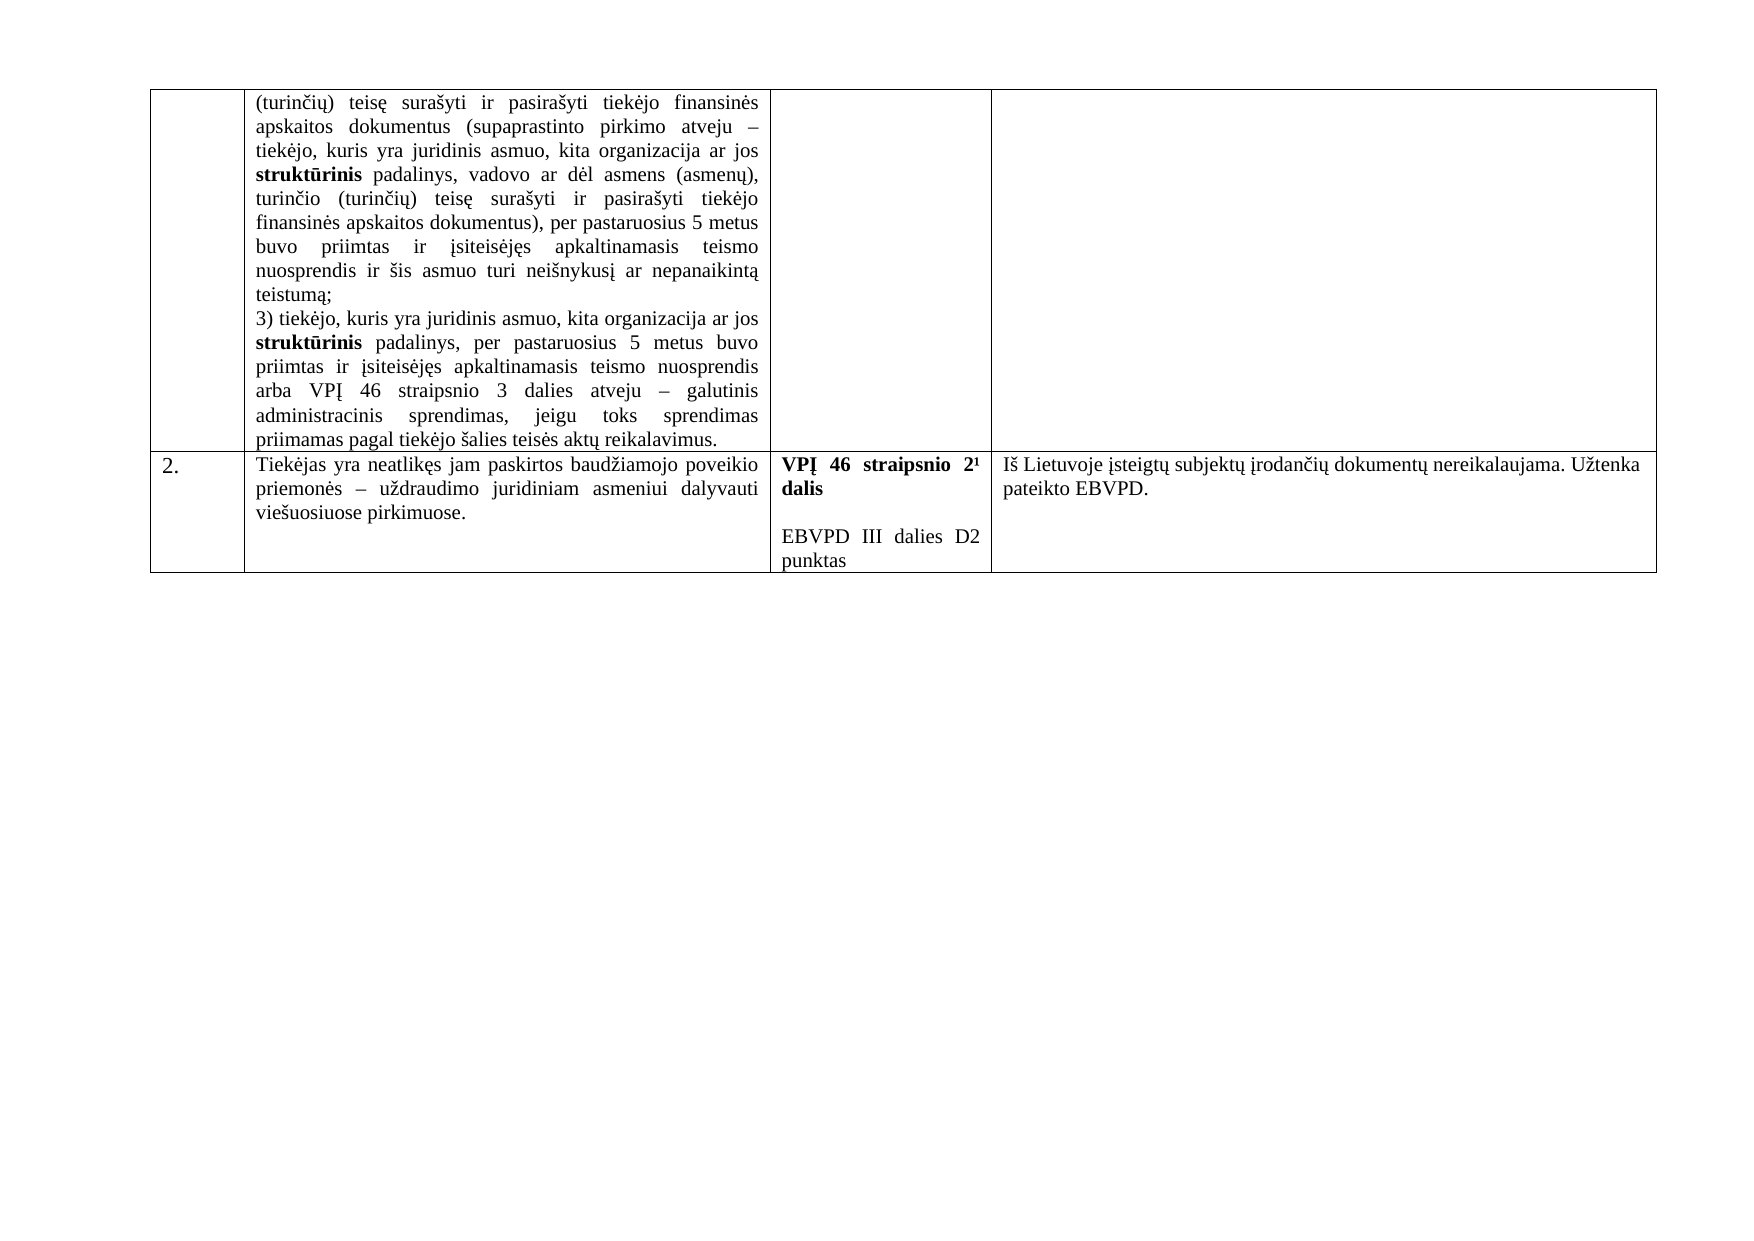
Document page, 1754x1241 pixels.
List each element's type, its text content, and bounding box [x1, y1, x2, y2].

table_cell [771, 90, 991, 451]
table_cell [245, 90, 770, 451]
table_cell VPĮ 46 straipsnio 2¹ dalis EBVPD III dalies D2 punktas [771, 452, 991, 572]
table_cell Iš Lietuvoje įsteigtų subjektų įrodančių dokumentų nereikalaujama. Užtenka pateikto EBVPD. [992, 452, 1656, 572]
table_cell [992, 90, 1656, 451]
table_cell Tiekėjas yra neatlikęs jam paskirtos baudžiamojo poveikio priemonės – uždraudimo juridiniam asmeniui dalyvauti viešuosiuose pirkimuose. [245, 452, 770, 572]
table_cell [151, 452, 244, 572]
table_cell [151, 90, 244, 451]
